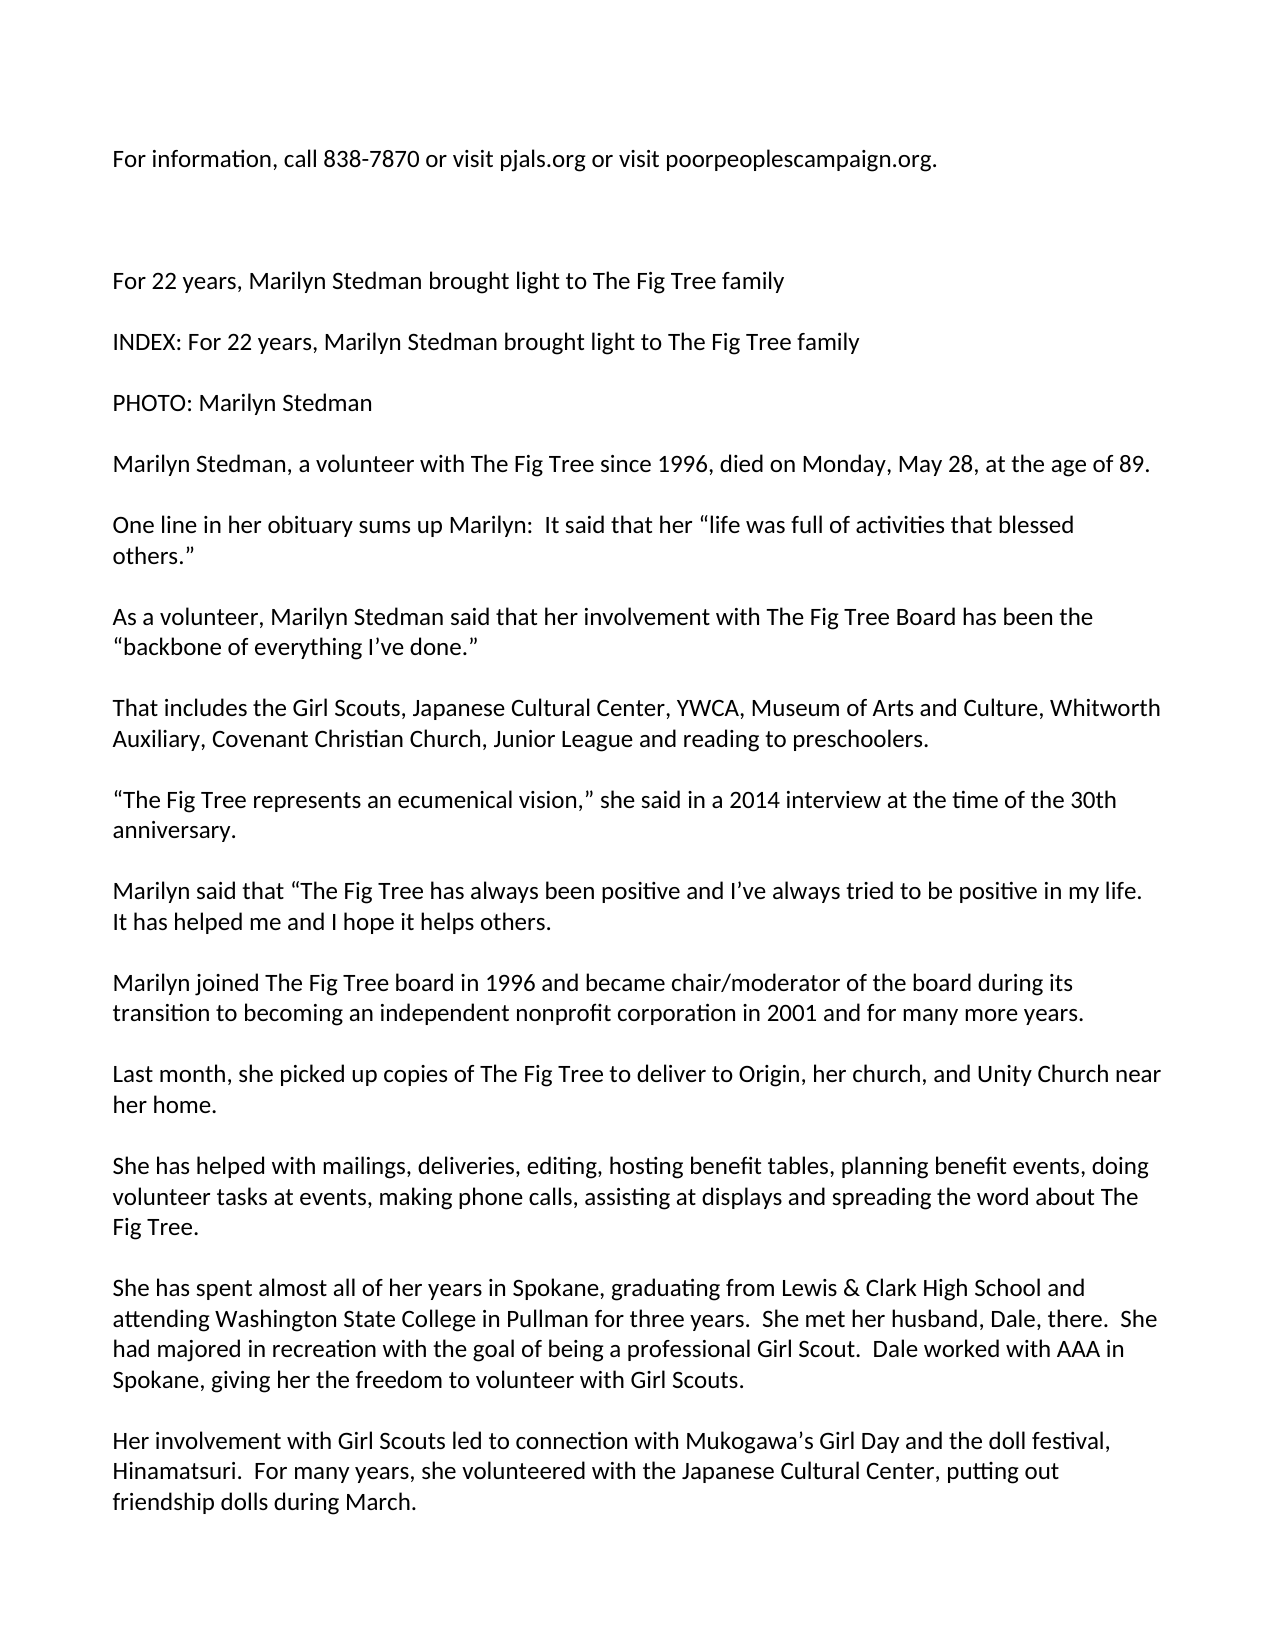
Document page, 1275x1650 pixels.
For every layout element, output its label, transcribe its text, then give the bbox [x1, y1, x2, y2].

text Marilyn joined The Fig Tree board in 1996 and became chair/moderator of the board during its transition to becoming an independent nonprofit corporation in 2001 and for many more years. [112, 967, 1162, 1028]
text Her involvement with Girl Scouts led to connection with Mukogawa’s Girl Day and the doll festival, Hinamatsuri. For many years, she volunteered with the Japanese Cultural Center, putting out friendship dolls during March. [112, 1425, 1162, 1516]
text For information, call 838-7870 or visit pjals.org or visit poorpeoplescampaign.org. [112, 143, 1162, 173]
text “The Fig Tree represents an ecumenical vision,” she said in a 2014 interview at the time of the 30th anniversary. [112, 784, 1162, 845]
text As a volunteer, Marilyn Stedman said that her involvement with The Fig Tree Board has been the “backbone of everything I’ve done.” [112, 601, 1162, 662]
text For 22 years, Marilyn Stedman brought light to The Fig Tree family [112, 265, 1162, 296]
text PHOTO: Marilyn Stedman [112, 387, 1162, 418]
text Last month, she picked up copies of The Fig Tree to deliver to Origin, her church, and Unity Church near her home. [112, 1059, 1162, 1120]
text INDEX: For 22 years, Marilyn Stedman brought light to The Fig Tree family [112, 326, 1162, 357]
text She has spent almost all of her years in Spokane, graduating from Lewis & Clark High School and attending Washington State College in Pullman for three years. She met her husband, Dale, there. She had majored in recreation with the goal of being a professional Girl Scout. Dale worked with AAA in Spokane, giving her the freedom to volunteer with Girl Scouts. [112, 1272, 1162, 1394]
text Marilyn said that “The Fig Tree has always been positive and I’ve always tried to be positive in my life. It has helped me and I hope it helps others. [112, 876, 1162, 937]
text She has helped with mailings, deliveries, editing, hosting benefit tables, planning benefit events, doing volunteer tasks at events, making phone calls, assisting at displays and spreading the word about The Fig Tree. [112, 1150, 1162, 1242]
text One line in her obituary sums up Marilyn: It said that her “life was full of activities that blessed others.” [112, 509, 1162, 570]
text Marilyn Stedman, a volunteer with The Fig Tree since 1996, died on Monday, May 28, at the age of 89. [112, 448, 1162, 479]
text That includes the Girl Scouts, Japanese Cultural Center, YWCA, Museum of Arts and Culture, Whitworth Auxiliary, Covenant Christian Church, Junior League and reading to preschoolers. [112, 692, 1162, 753]
